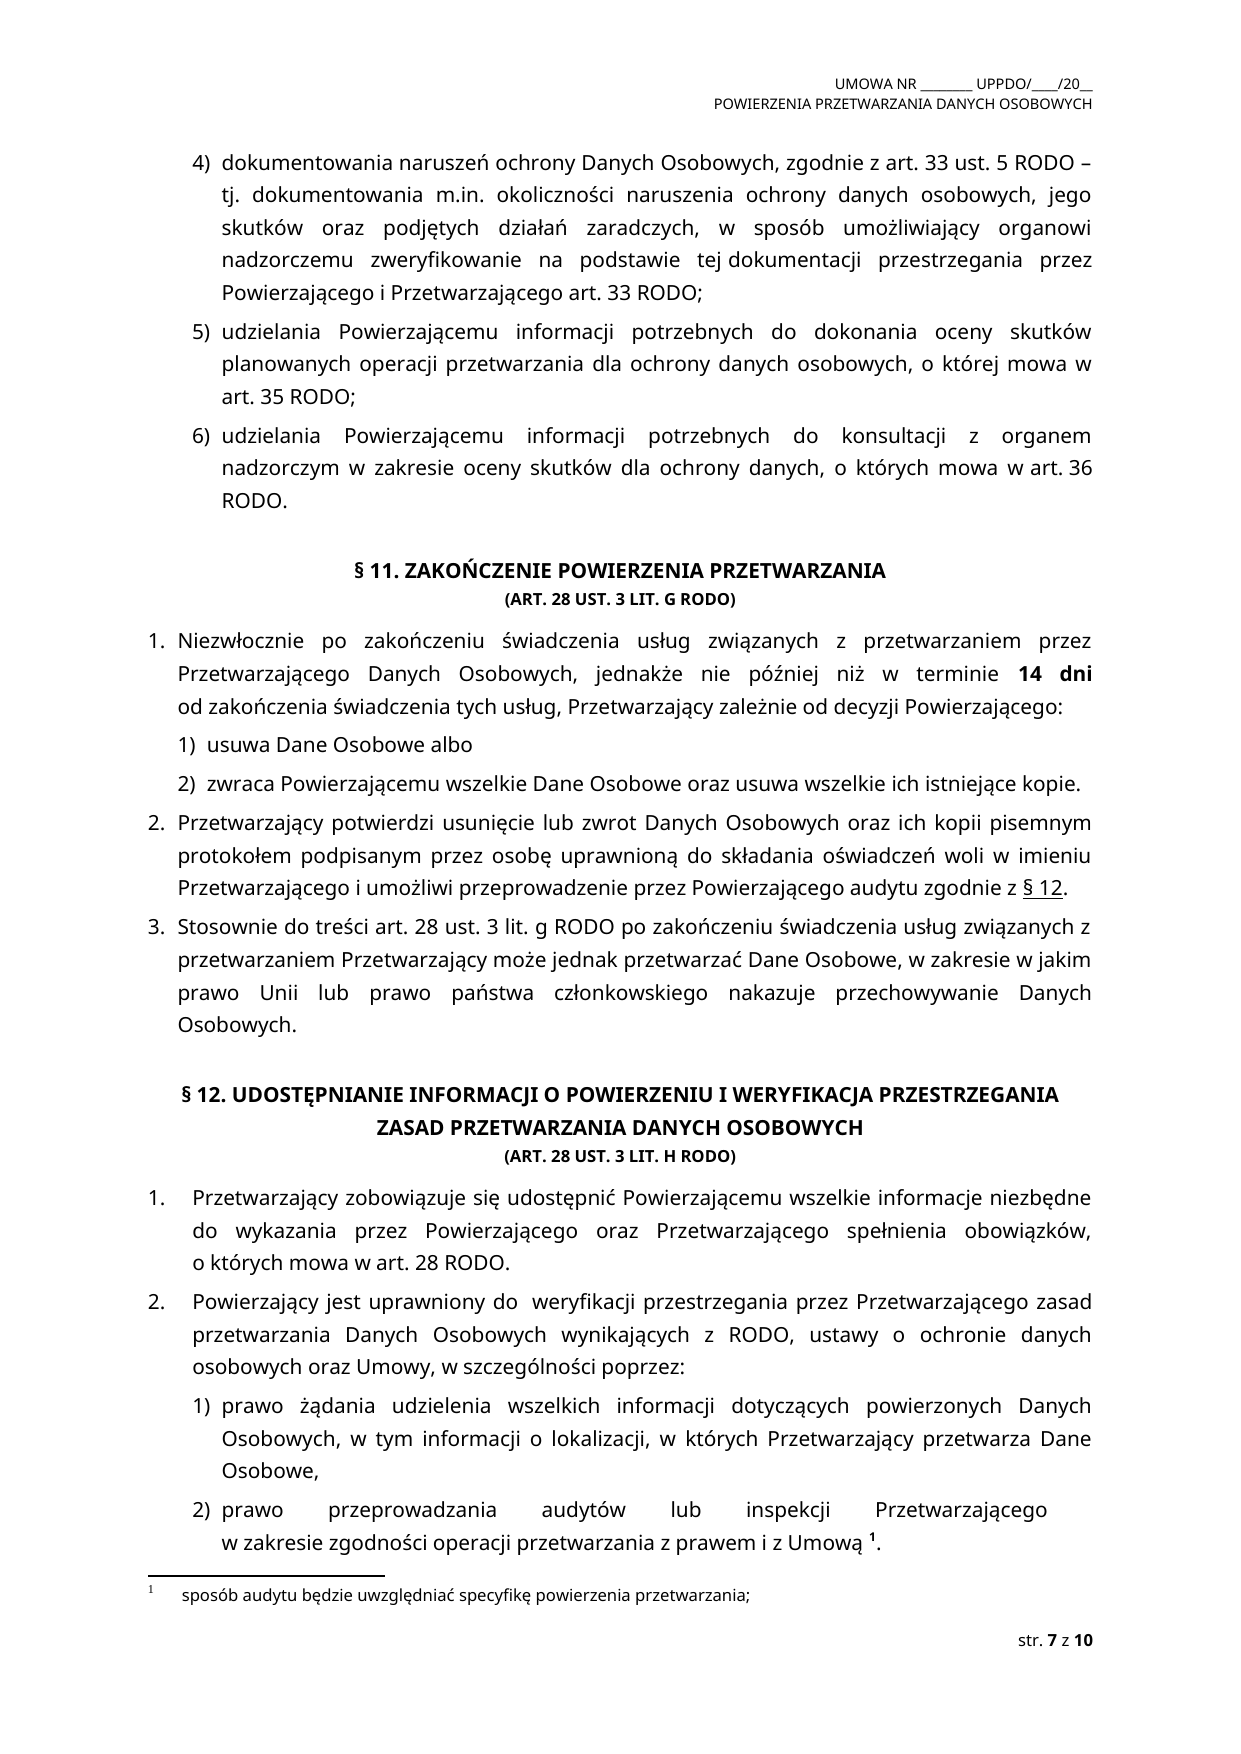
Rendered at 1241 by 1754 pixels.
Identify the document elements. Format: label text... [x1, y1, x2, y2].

list zwraca Powierzającemu wszelkie Dane Osobowe oraz usuwa wszelkie ich istniejące kopie. [177, 769, 1093, 798]
list dokumentowania naruszeń ochrony Danych Osobowych, zgodnie z art. 33 ust. 5 RODO – tj. dokumentowania m.in. okoliczności naruszenia ochrony danych osobowych, jego skutków oraz podjętych działań zaradczych, w sposób umożliwiający organowi nadzorczemu zweryfikowanie na podstawie tej dokumentacji przestrzegania przez Powierzającego i Przetwarzającego art. 33 RODO; [192, 148, 1093, 306]
list Powierzający jest uprawniony do weryfikacji przestrzegania przez Przetwarzającego zasad przetwarzania Danych Osobowych wynikających z RODO, ustawy o ochronie danych osobowych oraz Umowy, w szczególności poprzez: [148, 1287, 1093, 1381]
list Przetwarzający zobowiązuje się udostępnić Powierzającemu wszelkie informacje niezbędne do wykazania przez Powierzającego oraz Przetwarzającego spełnienia obowiązków, o których mowa w art. 28 RODO. [148, 1183, 1093, 1277]
list udzielania Powierzającemu informacji potrzebnych do dokonania oceny skutków planowanych operacji przetwarzania dla ochrony danych osobowych, o której mowa w art. 35 RODO; [192, 317, 1093, 411]
list udzielania Powierzającemu informacji potrzebnych do konsultacji z organem nadzorczym w zakresie oceny skutków dla ochrony danych, o których mowa w art. 36 RODO. [192, 421, 1093, 514]
list usuwa Dane Osobowe albo [177, 731, 1093, 759]
list prawo przeprowadzania audytów lub inspekcji Przetwarzającego w zakresie zgodności operacji przetwarzania z prawem i z Umową . [192, 1495, 1093, 1556]
list Niezwłocznie po zakończeniu świadczenia usług związanych z przetwarzaniem przez Przetwarzającego Danych Osobowych, jednakże nie później niż w terminie 14 dni od zakończenia świadczenia tych usług, Przetwarzający zależnie od decyzji Powierzającego: [148, 627, 1093, 720]
subtitle § 12. UDOSTĘPNIANIE INFORMACJI O POWIERZENIU I WERYFIKACJA PRZESTRZEGANIA ZASAD PRZETWARZANIA DANYCH OSOBOWYCH (ART. 28 UST. 3 LIT. H RODO) [148, 1080, 1093, 1167]
list prawo żądania udzielenia wszelkich informacji dotyczących powierzonych Danych Osobowych, w tym informacji o lokalizacji, w których Przetwarzający przetwarza Dane Osobowe, [192, 1391, 1093, 1485]
list Stosownie do treści art. 28 ust. 3 lit. g RODO po zakończeniu świadczenia usług związanych z przetwarzaniem Przetwarzający może jednak przetwarzać Dane Osobowe, w zakresie w jakim prawo Unii lub prawo państwa członkowskiego nakazuje przechowywanie Danych Osobowych. [148, 912, 1093, 1039]
subtitle § 11. ZAKOŃCZENIE POWIERZENIA PRZETWARZANIA (ART. 28 UST. 3 LIT. G RODO) [148, 556, 1093, 611]
list Przetwarzający potwierdzi usunięcie lub zwrot Danych Osobowych oraz ich kopii pisemnym protokołem podpisanym przez osobę uprawnioną do składania oświadczeń woli w imieniu Przetwarzającego i umożliwi przeprowadzenie przez Powierzającego audytu zgodnie z § 12. [148, 808, 1093, 902]
